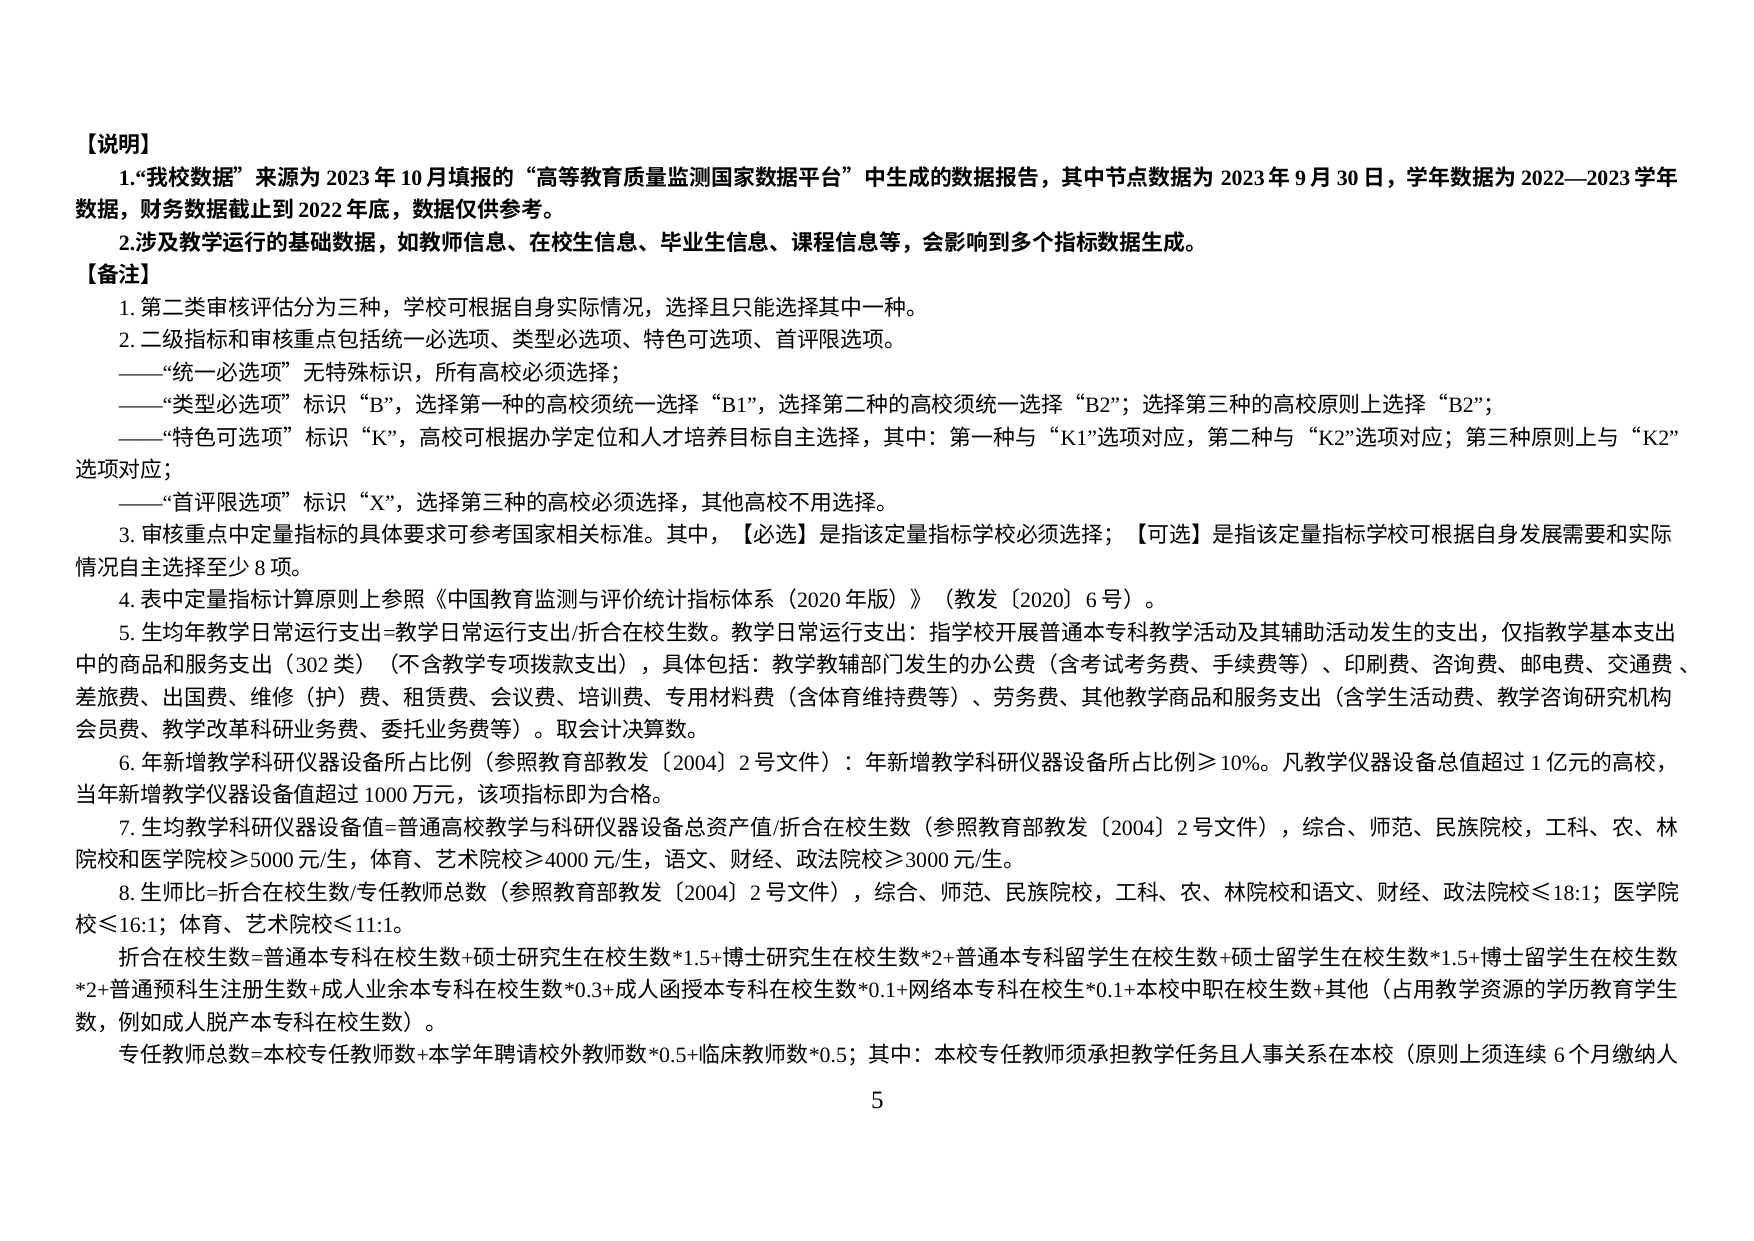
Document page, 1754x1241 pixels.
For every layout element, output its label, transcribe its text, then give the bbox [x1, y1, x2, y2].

text 2. 二级指标和审核重点包括统一必选项、类型必选项、特色可选项、首评限选项。 [75, 322, 1679, 354]
text ——“统一必选项”无特殊标识，所有高校必须选择； [75, 354, 1679, 387]
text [75, 1037, 1679, 1069]
text 2.涉及教学运行的基础数据，如教师信息、在校生信息、毕业生信息、课程信息等，会影响到多个指标数据生成。 [75, 224, 1679, 257]
text 1.“我校数据”来源为2023年10月填报的“高等教育质量监测国家数据平台”中生成的数据报告，其中节点数据为2023年9月30日，学年数据为2022—2023学年数据，财务数据截止到2022年底，数据仅供参考。 [75, 159, 1679, 224]
text 8. 生师比=折合在校生数/专任教师总数（参照教育部教发〔2004〕2号文件），综合、师范、民族院校，工科、农、林院校和语文、财经、政法院校≤18:1；医学院校≤16:1；体育、艺术院校≤11:1。 [75, 874, 1679, 939]
text ——“特色可选项”标识“K”，高校可根据办学定位和人才培养目标自主选择，其中：第一种与“K1”选项对应，第二种与“K2”选项对应；第三种原则上与“K2”选项对应； [75, 419, 1679, 484]
text 7. 生均教学科研仪器设备值=普通高校教学与科研仪器设备总资产值/折合在校生数（参照教育部教发〔2004〕2号文件），综合、师范、民族院校，工科、农、林院校和医学院校≥5000元/生，体育、艺术院校≥4000元/生，语文、财经、政法院校≥3000元/生。 [75, 809, 1679, 874]
text 【说明】 [75, 127, 1679, 159]
text 4. 表中定量指标计算原则上参照《中国教育监测与评价统计指标体系（2020年版）》（教发〔2020〕6号）。 [75, 582, 1679, 614]
text ——“类型必选项”标识“B”，选择第一种的高校须统一选择“B1”，选择第二种的高校须统一选择“B2”；选择第三种的高校原则上选择“B2”； [75, 387, 1679, 419]
text ——“首评限选项”标识“X”，选择第三种的高校必须选择，其他高校不用选择。 [75, 484, 1679, 517]
text 折合在校生数=普通本专科在校生数+硕士研究生在校生数*1.5+博士研究生在校生数*2+普通本专科留学生在校生数+硕士留学生在校生数*1.5+博士留学生在校生数*2+普通预科生注册生数+成人业余本专科在校生数*0.3+成人函授本专科在校生数*0.1+网络本专科在校生*0.1+本校中职在校生数+其他（占用教学资源的学历教育学生数，例如成人脱产本专科在校生数）。 [75, 939, 1679, 1037]
text 1. 第二类审核评估分为三种，学校可根据自身实际情况，选择且只能选择其中一种。 [75, 289, 1679, 322]
text 【备注】 [75, 257, 1679, 289]
text 6. 年新增教学科研仪器设备所占比例（参照教育部教发〔2004〕2号文件）：年新增教学科研仪器设备所占比例≥10%。凡教学仪器设备总值超过1亿元的高校，当年新增教学仪器设备值超过1000万元，该项指标即为合格。 [75, 744, 1679, 809]
text 3. 审核重点中定量指标的具体要求可参考国家相关标准。其中，【必选】是指该定量指标学校必须选择；【可选】是指该定量指标学校可根据自身发展需要和实际情况自主选择至少8项。 [75, 517, 1679, 582]
text 5. 生均年教学日常运行支出=教学日常运行支出/折合在校生数。教学日常运行支出：指学校开展普通本专科教学活动及其辅助活动发生的支出，仅指教学基本支出中的商品和服务支出（302类）（不含教学专项拨款支出），具体包括：教学教辅部门发生的办公费（含考试考务费、手续费等）、印刷费、咨询费、邮电费、交通费、差旅费、出国费、维修（护）费、租赁费、会议费、培训费、专用材料费（含体育维持费等）、劳务费、其他教学商品和服务支出（含学生活动费、教学咨询研究机构会员费、教学改革科研业务费、委托业务费等）。取会计决算数。 [75, 614, 1679, 744]
